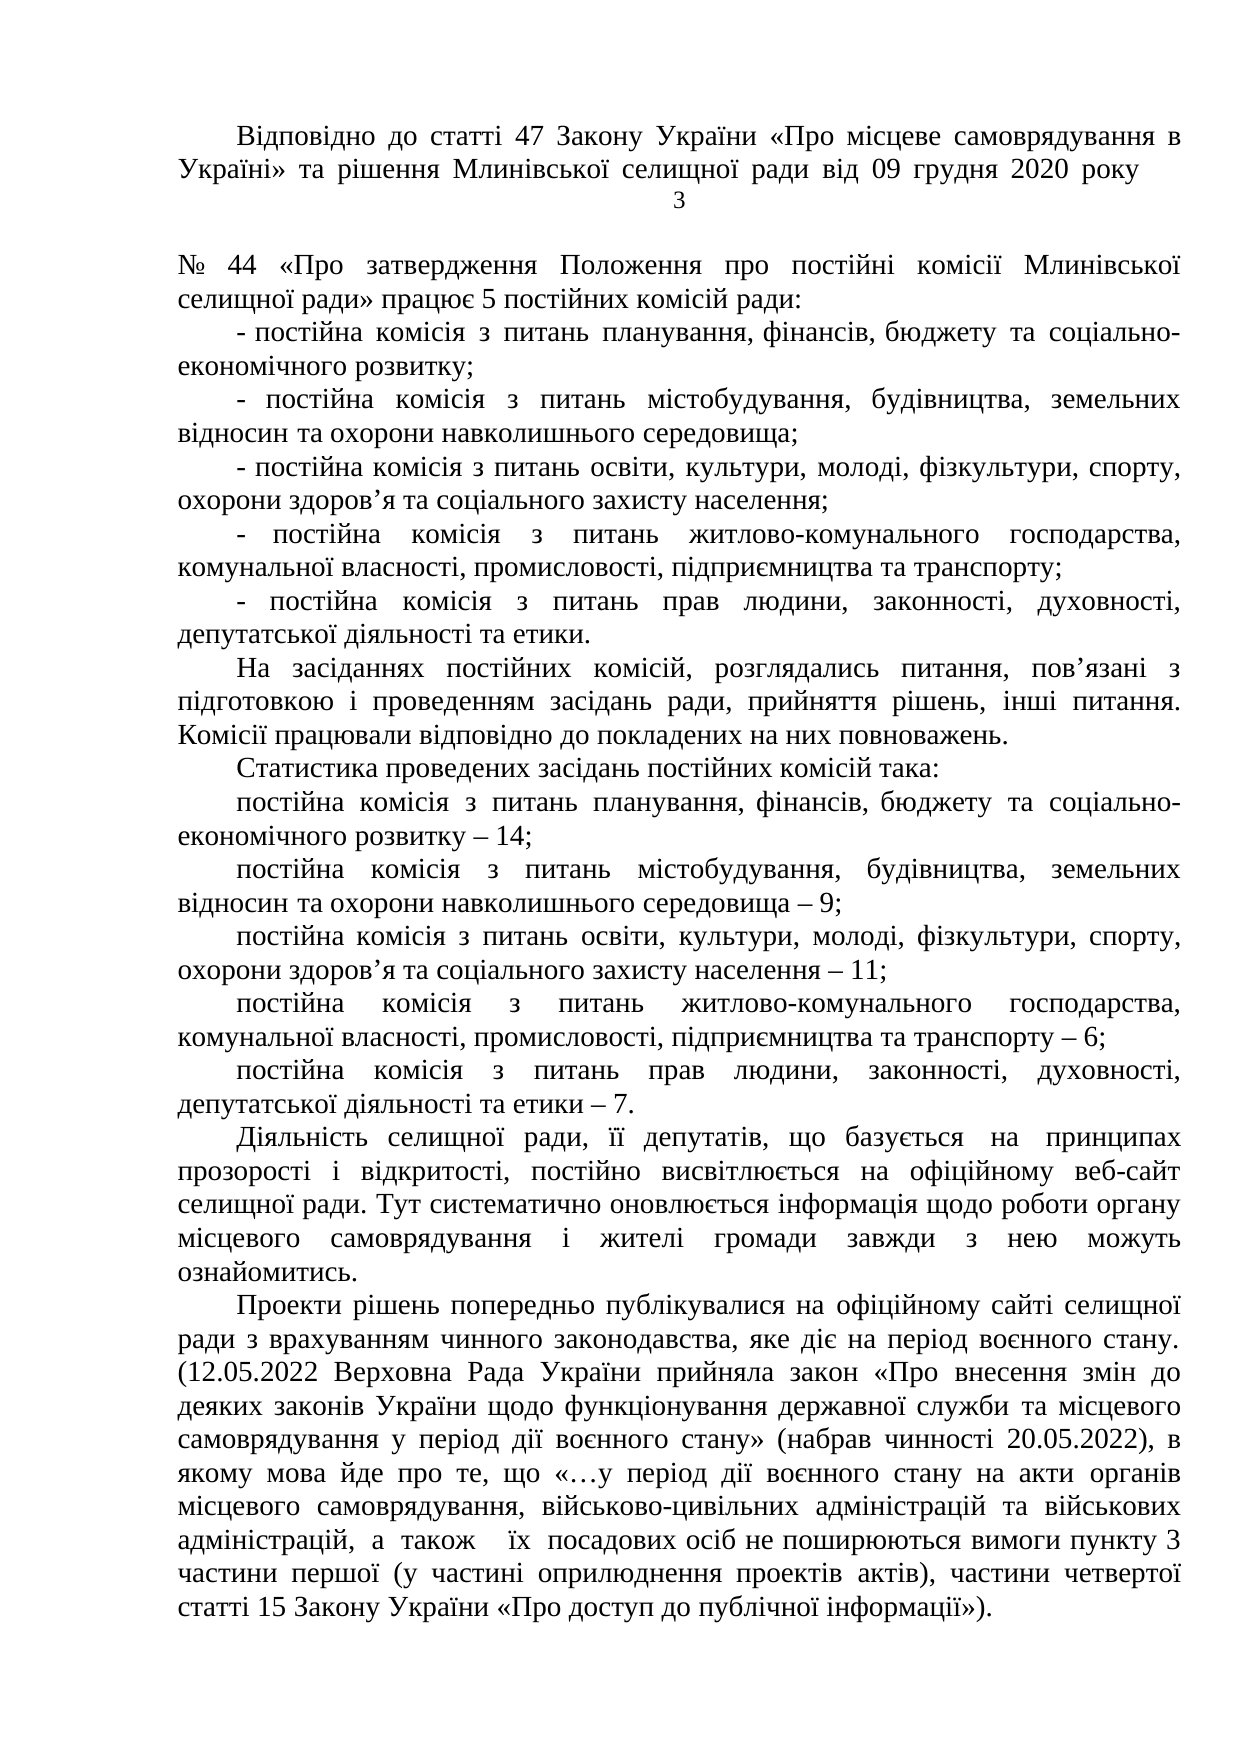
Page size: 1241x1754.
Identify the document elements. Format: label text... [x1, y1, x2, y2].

text постійна комісія з питань планування, фінансів, бюджету та соціально-економічного розвитку – 14; [177, 784, 1181, 851]
text Проекти рішень попередньо публікувалися на офіційному сайті селищної ради з врахуванням чинного законодавства, яке діє на період воєнного стану. (12.05.2022 Верховна Рада України прийняла закон «Про внесення змін до деяких законів України щодо функціонування державної служби та місцевого самоврядування у період дії воєнного стану» (набрав чинності 20.05.2022), в якому мова йде про те, що «…у період дії воєнного стану на акти органів місцевого самоврядування, військово-цивільних адміністрацій та військових адміністрацій, а також їх посадових осіб не поширюються вимоги пункту 3 частини першої (у частині оприлюднення проектів актів), частини четвертої статті 15 Закону України «Про доступ до публічної інформації»). [177, 1287, 1181, 1623]
text постійна комісія з питань освіти, культури, молоді, фізкультури, спорту, охорони здоров’я та соціального захисту населення – 11; [177, 918, 1181, 985]
text Відповідно до статті 47 Закону України «Про місцеве самоврядування в Україні» та рішення Млинівської селищної ради від 09 грудня 2020 року [177, 118, 1181, 185]
text № 44 «Про затвердження Положення про постійні комісії Млинівської селищної ради» працює 5 постійних комісій ради: [177, 247, 1181, 314]
text - постійна комісія з питань житлово-комунального господарства, комунальної власності, промисловості, підприємництва та транспорту; [177, 516, 1181, 583]
text 3 [177, 185, 1181, 214]
text - постійна комісія з питань освіти, культури, молоді, фізкультури, спорту, охорони здоров’я та соціального захисту населення; [177, 449, 1181, 516]
text - постійна комісія з питань прав людини, законності, духовності, депутатської діяльності та етики. [177, 583, 1181, 650]
text - постійна комісія з питань містобудування, будівництва, земельних відносин та охорони навколишнього середовища; [177, 382, 1181, 449]
text Статистика проведених засідань постійних комісій така: [177, 751, 1181, 784]
text Діяльність селищної ради, її депутатів, що базується на принципах прозорості і відкритості, постійно висвітлюється на офіційному веб-сайт селищної ради. Тут систематично оновлюється інформація щодо роботи органу місцевого самоврядування і жителі громади завжди з нею можуть ознайомитись. [177, 1119, 1181, 1287]
text постійна комісія з питань житлово-комунального господарства, комунальної власності, промисловості, підприємництва та транспорту – 6; [177, 985, 1181, 1052]
text постійна комісія з питань прав людини, законності, духовності, депутатської діяльності та етики – 7. [177, 1052, 1181, 1119]
text постійна комісія з питань містобудування, будівництва, земельних відносин та охорони навколишнього середовища – 9; [177, 851, 1181, 918]
text - постійна комісія з питань планування, фінансів, бюджету та соціально-економічного розвитку; [177, 314, 1181, 382]
text На засіданнях постійних комісій, розглядались питання, пов’язані з підготовкою і проведенням засідань ради, прийняття рішень, інші питання. Комісії працювали відповідно до покладених на них повноважень. [177, 650, 1181, 751]
